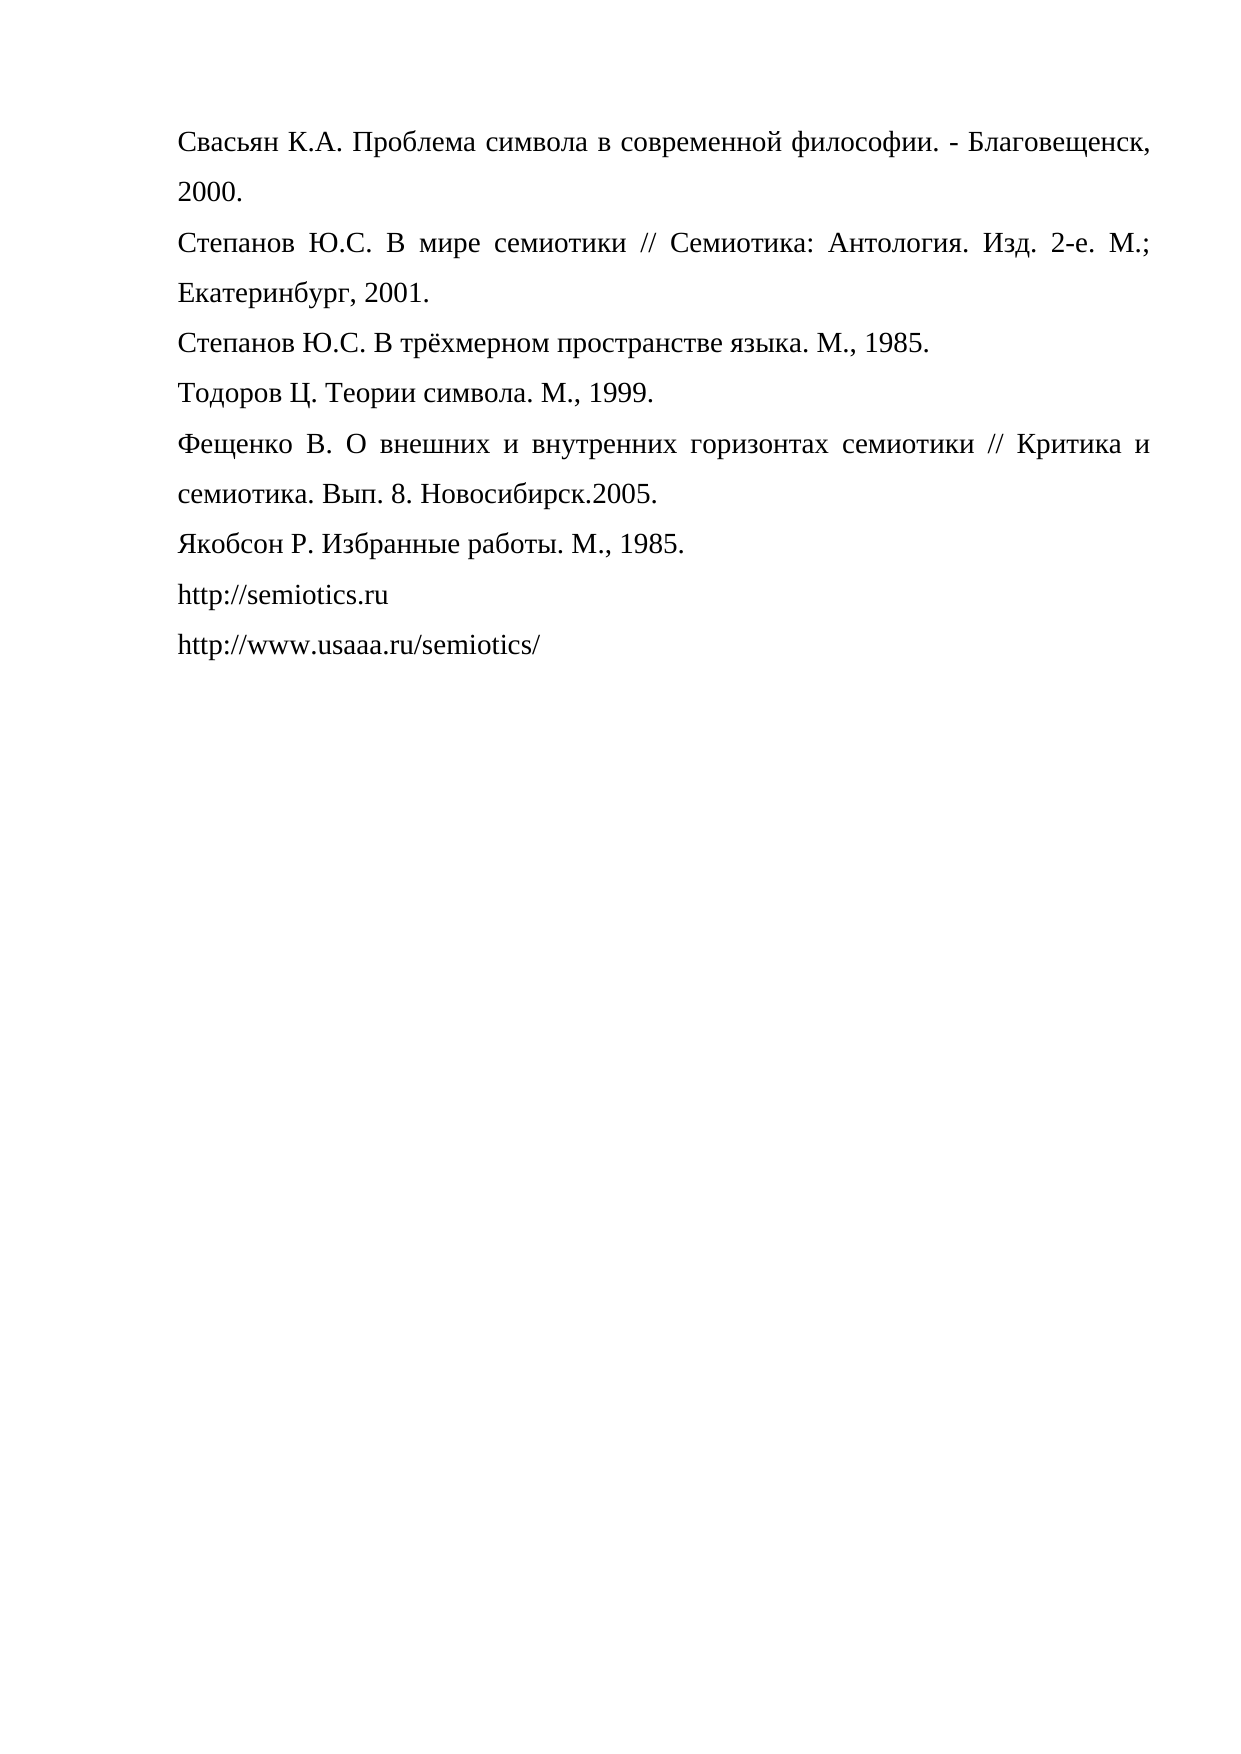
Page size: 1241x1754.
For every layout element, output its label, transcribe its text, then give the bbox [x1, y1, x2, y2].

list Якобсон Р. Избранные работы. М., 1985. [177, 527, 1152, 560]
text Свасьян К.А. Проблема символа в современной философии. - Благовещенск, 2000. [177, 124, 1152, 208]
text Тодоров Ц. Теории символа. М., 1999. [177, 376, 1152, 409]
text http://semiotics.ru [177, 577, 1152, 610]
text Степанов Ю.С. В мире семиотики // Семиотика: Антология. Изд. 2-е. М.; Екатеринбург, 2001. [177, 225, 1152, 308]
text Степанов Ю.С. В трёхмерном пространстве языка. М., 1985. [177, 325, 1152, 359]
text Фещенко В. О внешних и внутренних горизонтах семиотики // Критика и семиотика. Вып. 8. Новосибирск.2005. [177, 426, 1152, 510]
text http://www.usaaa.ru/semiotics/ [177, 627, 1152, 661]
